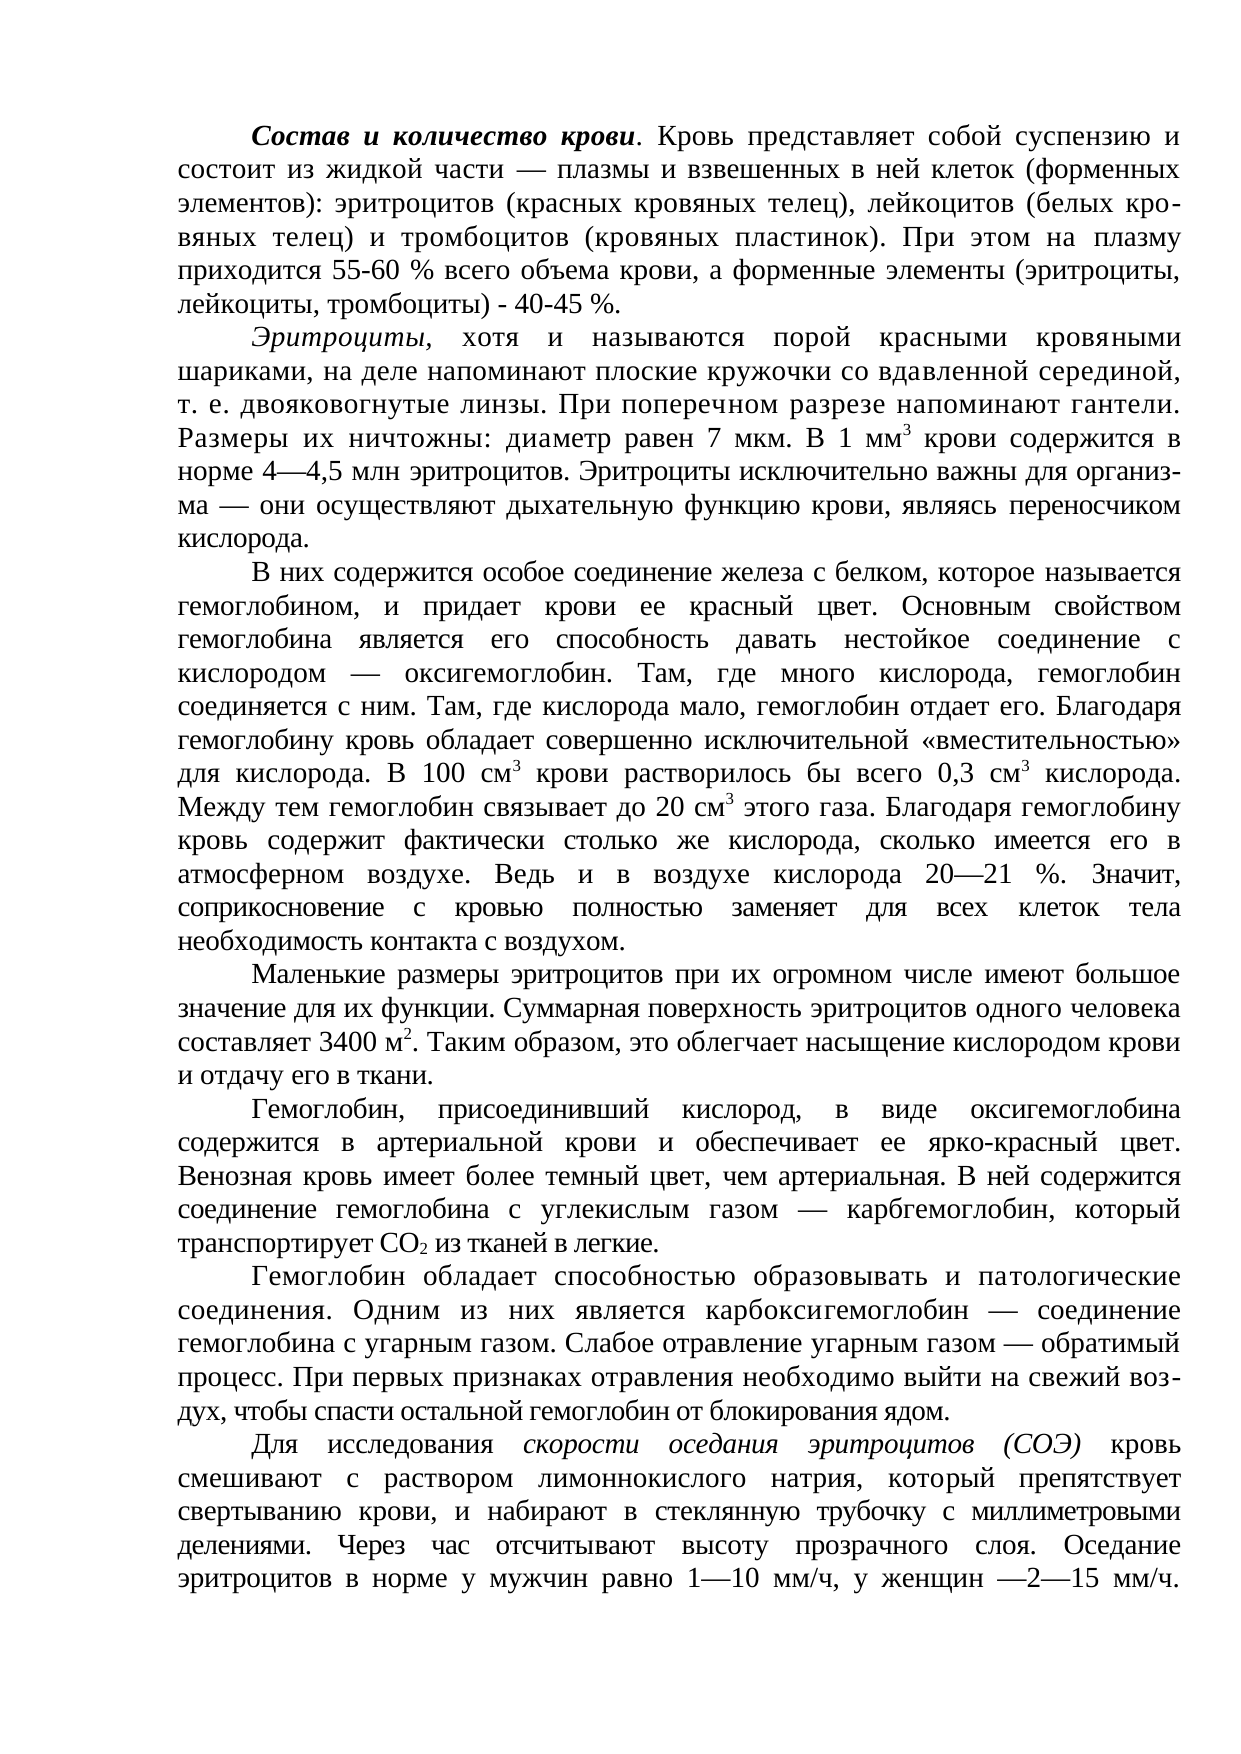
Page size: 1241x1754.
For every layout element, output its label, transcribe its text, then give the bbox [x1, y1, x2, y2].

text Маленькие размеры эритроцитов при их огромном числе имеют большое значение для их функции. Суммарная поверхность эритроцитов одного человека составляет 3400 м2. Таким образом, это облегчает насыщение кислородом крови и отдачу его в ткани. [177, 957, 1181, 1091]
text Состав и количество крови. Кровь представляет собой суспензию и состоит из жидкой части — плазмы и взвешенных в ней клеток (форменных элементов): эритроцитов (красных кровяных телец), лейкоцитов (белых кровяных телец) и тромбоцитов (кровяных пластинок). При этом на плазму приходится 55-60 % всего объема крови, а форменные элементы (эритроциты, лейкоциты, тромбоциты) - 40-45 %. [177, 118, 1181, 319]
text Гемоглобин обладает способностью образовывать и патологические соединения. Одним из них является карбоксигемоглобин — соединение гемоглобина с угарным газом. Слабое отравление угарным газом — обратимый процесс. При первых признаках отравления необходимо выйти на свежий воздух, чтобы спасти остальной гемоглобин от блокирования ядом. [177, 1258, 1181, 1426]
text В них содержится особое соединение железа с белком, которое называется гемоглобином, и придает крови ее красный цвет. Основным свойством гемоглобина является его способность давать нестойкое соединение с кислородом — оксигемоглобин. Там, где много кислорода, гемоглобин соединяется с ним. Там, где кислорода мало, гемоглобин отдает его. Благодаря гемоглобину кровь обладает совершенно исключительной «вместительностью» для кислорода. В 100 см3 крови растворилось бы всего 0,3 см3 кислорода. Между тем гемоглобин связывает до 20 см3 этого газа. Благодаря гемоглобину кровь содержит фактически столько же кислорода, сколько имеется его в атмосферном воздухе. Ведь и в воздухе кислорода 20—21 %. Значит, соприкосновение с кровью полностью заменяет для всех клеток тела необходимость контакта с воздухом. [177, 554, 1181, 957]
text Гемоглобин, присоединивший кислород, в виде оксигемоглобина содержится в артериальной крови и обеспечивает ее ярко-красный цвет. Венозная кровь имеет более темный цвет, чем артериальная. В ней содержится соединение гемоглобина с углекислым газом — карбгемоглобин, который транспортирует СО2 из тканей в легкие. [177, 1091, 1181, 1258]
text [177, 1426, 1181, 1594]
text Эритроциты, хотя и называются порой красными кровяными шариками, на деле напоминают плоские кружочки со вдавленной серединой, т. е. двояковогнутые линзы. При поперечном разрезе напоминают гантели. Размеры их ничтожны: диаметр равен 7 мкм. В 1 мм3 крови содержится в норме 4—4,5 млн эритроцитов. Эритроциты исключительно важны для организма — они осуществляют дыхательную функцию крови, являясь переносчиком кислорода. [177, 319, 1181, 554]
